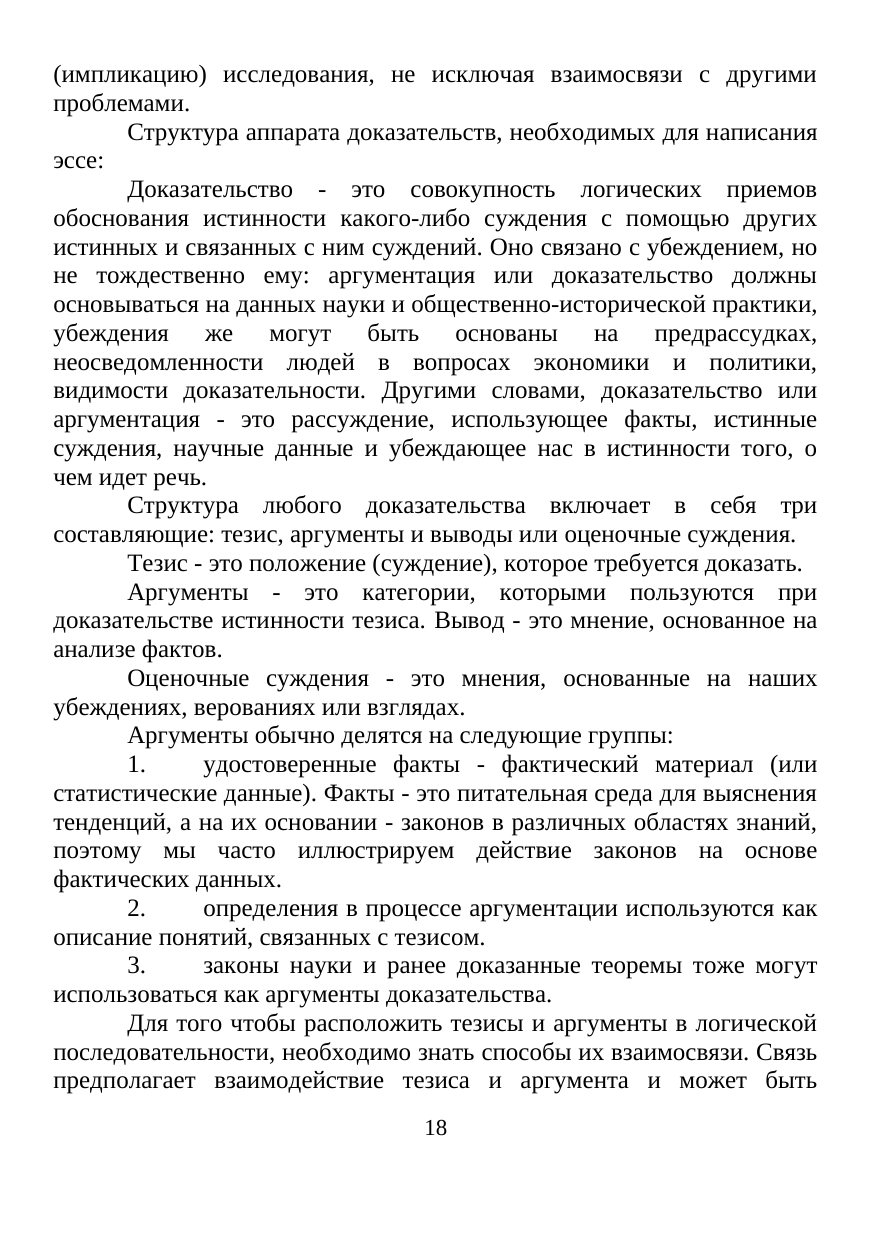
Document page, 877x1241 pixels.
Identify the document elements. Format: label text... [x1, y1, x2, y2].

list законы науки и ранее доказанные теоремы тоже могут использоваться как аргументы доказательства. [53, 950, 818, 1008]
list определения в процессе аргументации используются как описание понятий, связанных с тезисом. [53, 893, 818, 950]
text Тезис - это положение (суждение), которое требуется доказать. [53, 548, 818, 577]
list удостоверенные факты - фактический материал (или статистические данные). Факты - это питательная среда для выяснения тенденций, а на их основании - законов в различных областях знаний, поэтому мы часто иллюстрируем действие законов на основе фактических данных. [53, 749, 818, 893]
text Аргументы обычно делятся на следующие группы: [53, 720, 818, 749]
text Доказательство - это совокупность логических приемов обоснования истинности какого-либо суждения с помощью других истинных и связанных с ним суждений. Оно связано с убеждением, но не тождественно ему: аргументация или доказательство должны основываться на данных науки и общественно-исторической практики, убеждения же могут быть основаны на предрассудках, неосведомленности людей в вопросах экономики и политики, видимости доказательности. Другими словами, доказательство или аргументация - это рассуждение, использующее факты, истинные суждения, научные данные и убеждающее нас в истинности того, о чем идет речь. [53, 174, 818, 490]
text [53, 59, 818, 117]
text Аргументы - это категории, которыми пользуются при доказательстве истинности тезиса. Вывод - это мнение, основанное на анализе фактов. [53, 577, 818, 663]
text Структура аппарата доказательств, необходимых для написания эссе: [53, 117, 818, 174]
text Структура любого доказательства включает в себя три составляющие: тезис, аргументы и выводы или оценочные суждения. [53, 490, 818, 548]
text Оценочные суждения - это мнения, основанные на наших убеждениях, верованиях или взглядах. [53, 663, 818, 720]
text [53, 1008, 818, 1094]
